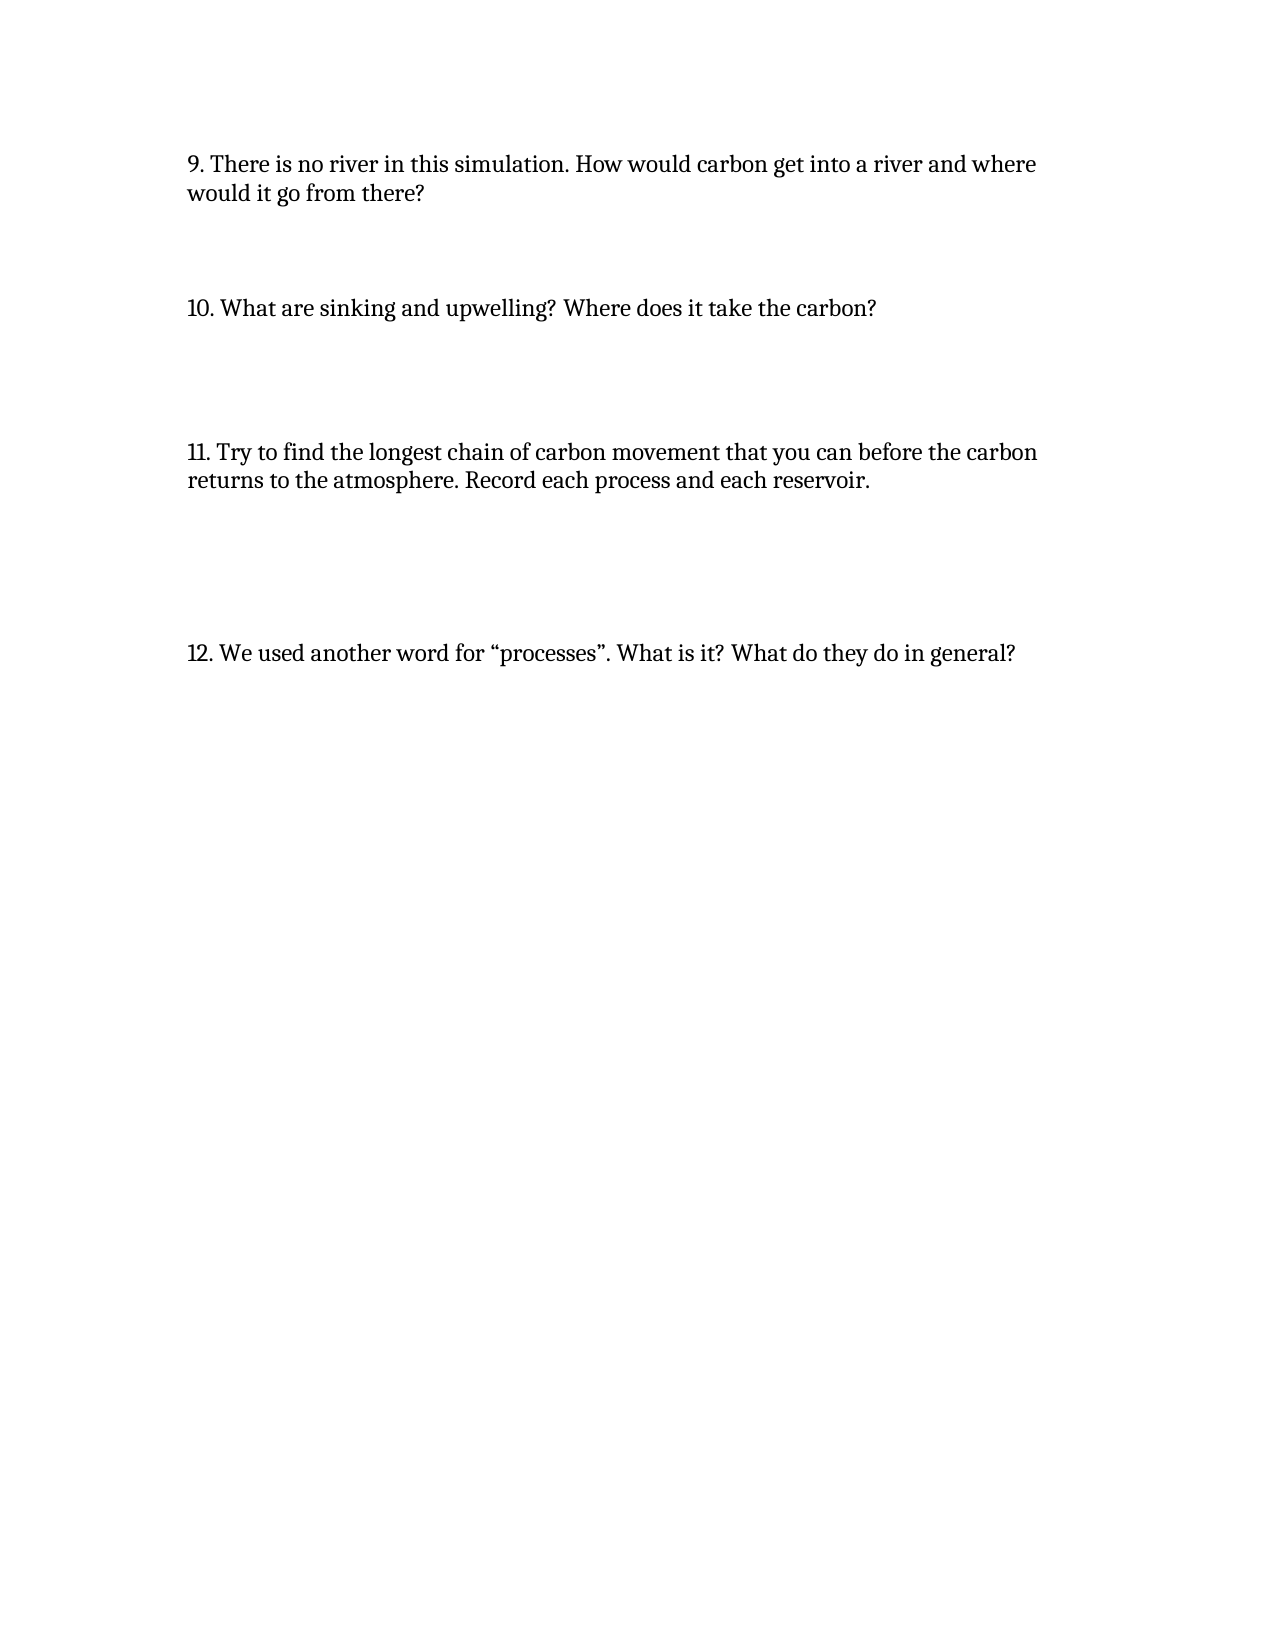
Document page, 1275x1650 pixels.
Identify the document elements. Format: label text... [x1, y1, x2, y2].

text 11. Try to find the longest chain of carbon movement that you can before the carbon returns to the atmosphere. Record each process and each reservoir. [187, 437, 1087, 495]
text 9. There is no river in this simulation. How would carbon get into a river and where would it go from there? [187, 150, 1087, 207]
text 12. We used another word for “processes”. What is it? What do they do in general? [187, 639, 1087, 667]
text 10. What are sinking and upwelling? Where does it take the carbon? [187, 294, 1087, 322]
